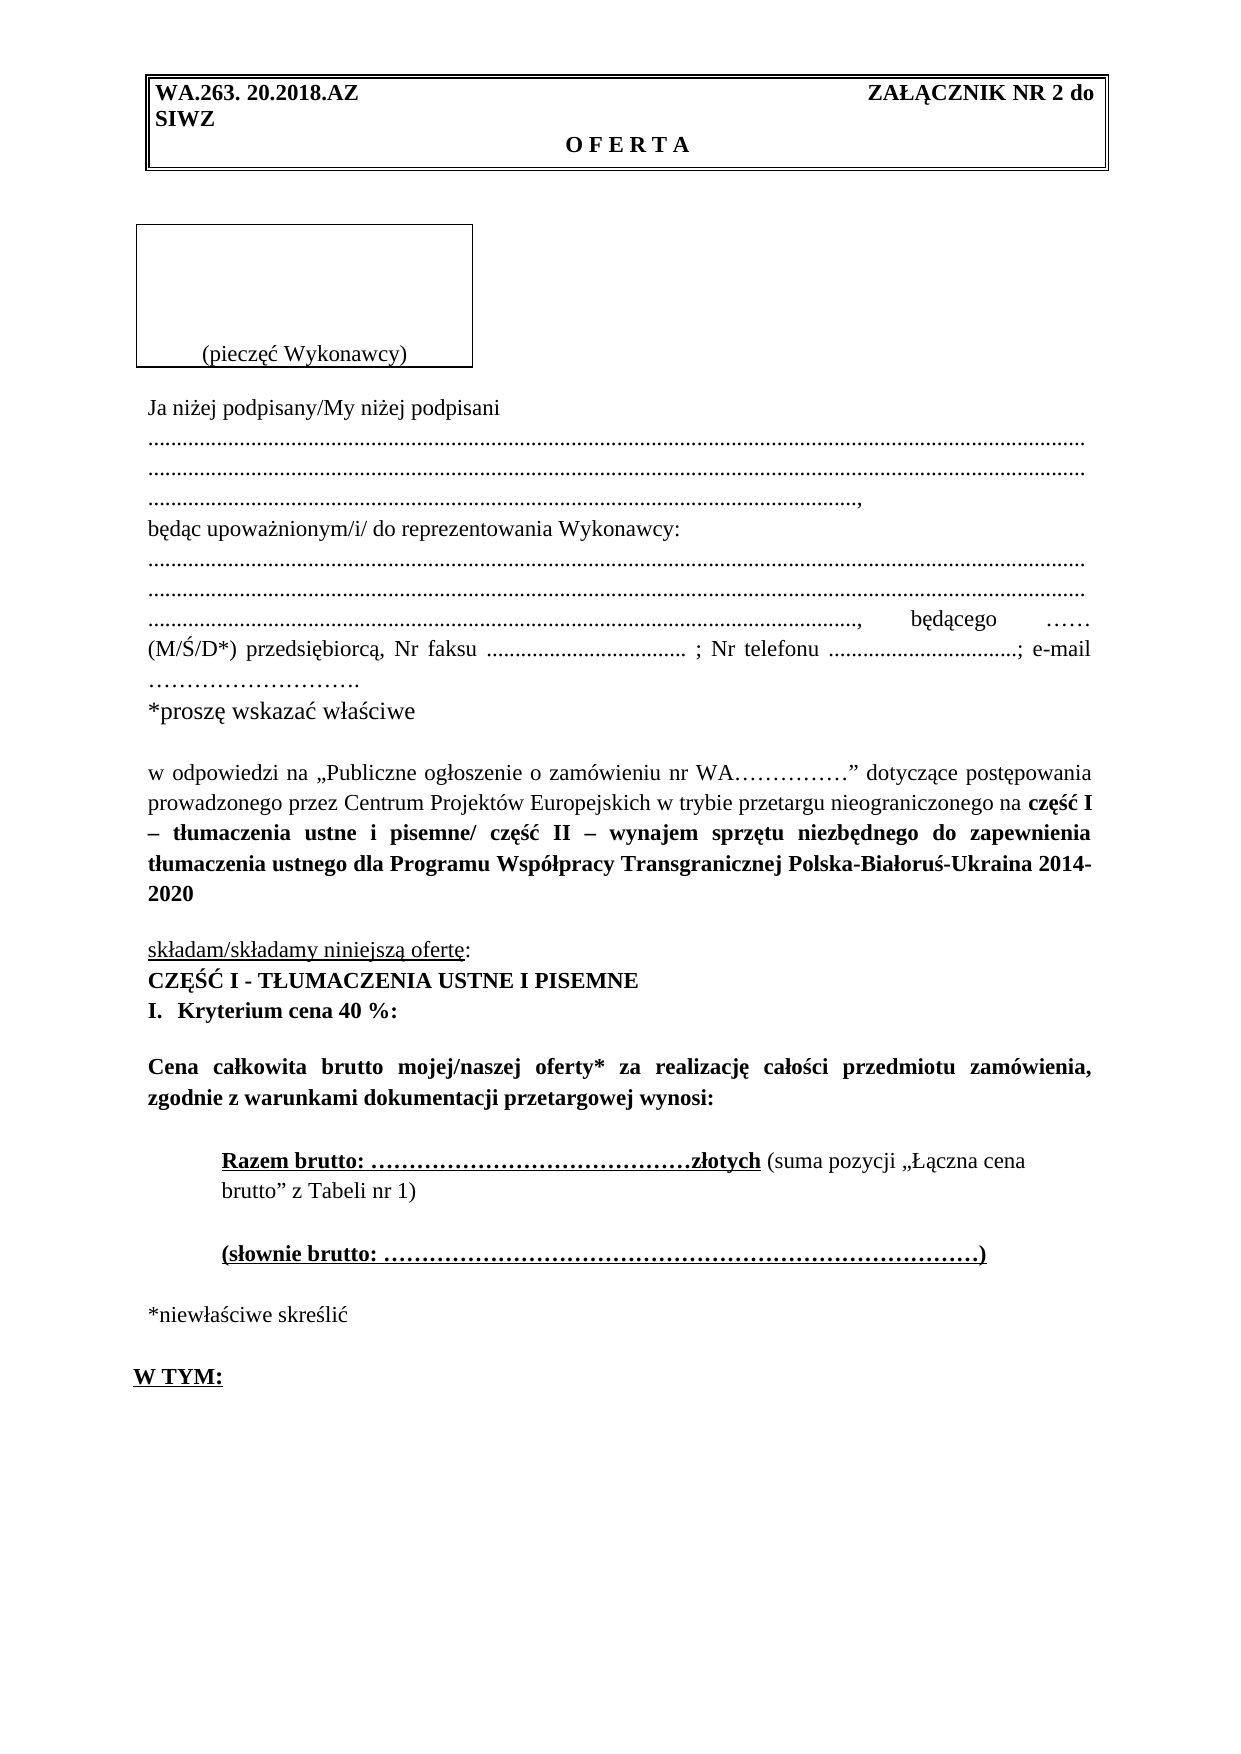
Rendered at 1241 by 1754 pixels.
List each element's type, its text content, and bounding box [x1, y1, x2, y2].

text Cena całkowita brutto mojej/naszej oferty* za realizację całości przedmiotu zamówienia, zgodnie z warunkami dokumentacji przetargowej wynosi: [148, 1053, 1093, 1110]
text ...................................................................................................................................................................................................................................................................................................................................................................................................................................................................., będącego …… (M/Ś/D*) przedsiębiorcą, Nr faksu ................................... ; Nr telefonu .................................; e-mail ………………………. [148, 545, 1093, 692]
text ...................................................................................................................................................................................................................................................................................................................................................................................................................................................................., [148, 424, 1093, 511]
text będąc upoważnionym/i/ do reprezentowania Wykonawcy: [148, 514, 1093, 541]
table_header (pieczęć Wykonawcy) [137, 225, 472, 366]
table_header WA.263. 20.2018.AZ ZAŁĄCZNIK NR 2 do SIWZ [150, 79, 1105, 131]
text składam/składamy niniejszą ofertę: [148, 936, 1093, 963]
table_cell O F E R T A [150, 131, 1105, 167]
text W TYM: [133, 1361, 1093, 1390]
text CZĘŚĆ I - TŁUMACZENIA USTNE I PISEMNE [148, 967, 1093, 993]
text (słownie brutto: ……………………………………………………………………) [221, 1240, 1093, 1267]
text Ja niżej podpisany/My niżej podpisani [148, 394, 1093, 420]
text Razem brutto: ……………………………………złotych (suma pozycji „Łączna cena brutto” z Tabeli nr 1) [221, 1147, 1093, 1203]
text *proszę wskazać właściwe [148, 696, 1093, 724]
text w odpowiedzi na „Publiczne ogłoszenie o zamówieniu nr WA……………” dotyczące postępowania prowadzonego przez Centrum Projektów Europejskich w trybie przetargu nieograniczonego na część I – tłumaczenia ustne i pisemne/ część II – wynajem sprzętu niezbędnego do zapewnienia tłumaczenia ustnego dla Programu Współpracy Transgranicznej Polska-Białoruś-Ukraina 2014-2020 [148, 759, 1093, 906]
text *niewłaściwe skreślić [148, 1301, 1093, 1327]
list Kryterium cena 40 %: [162, 997, 1093, 1023]
